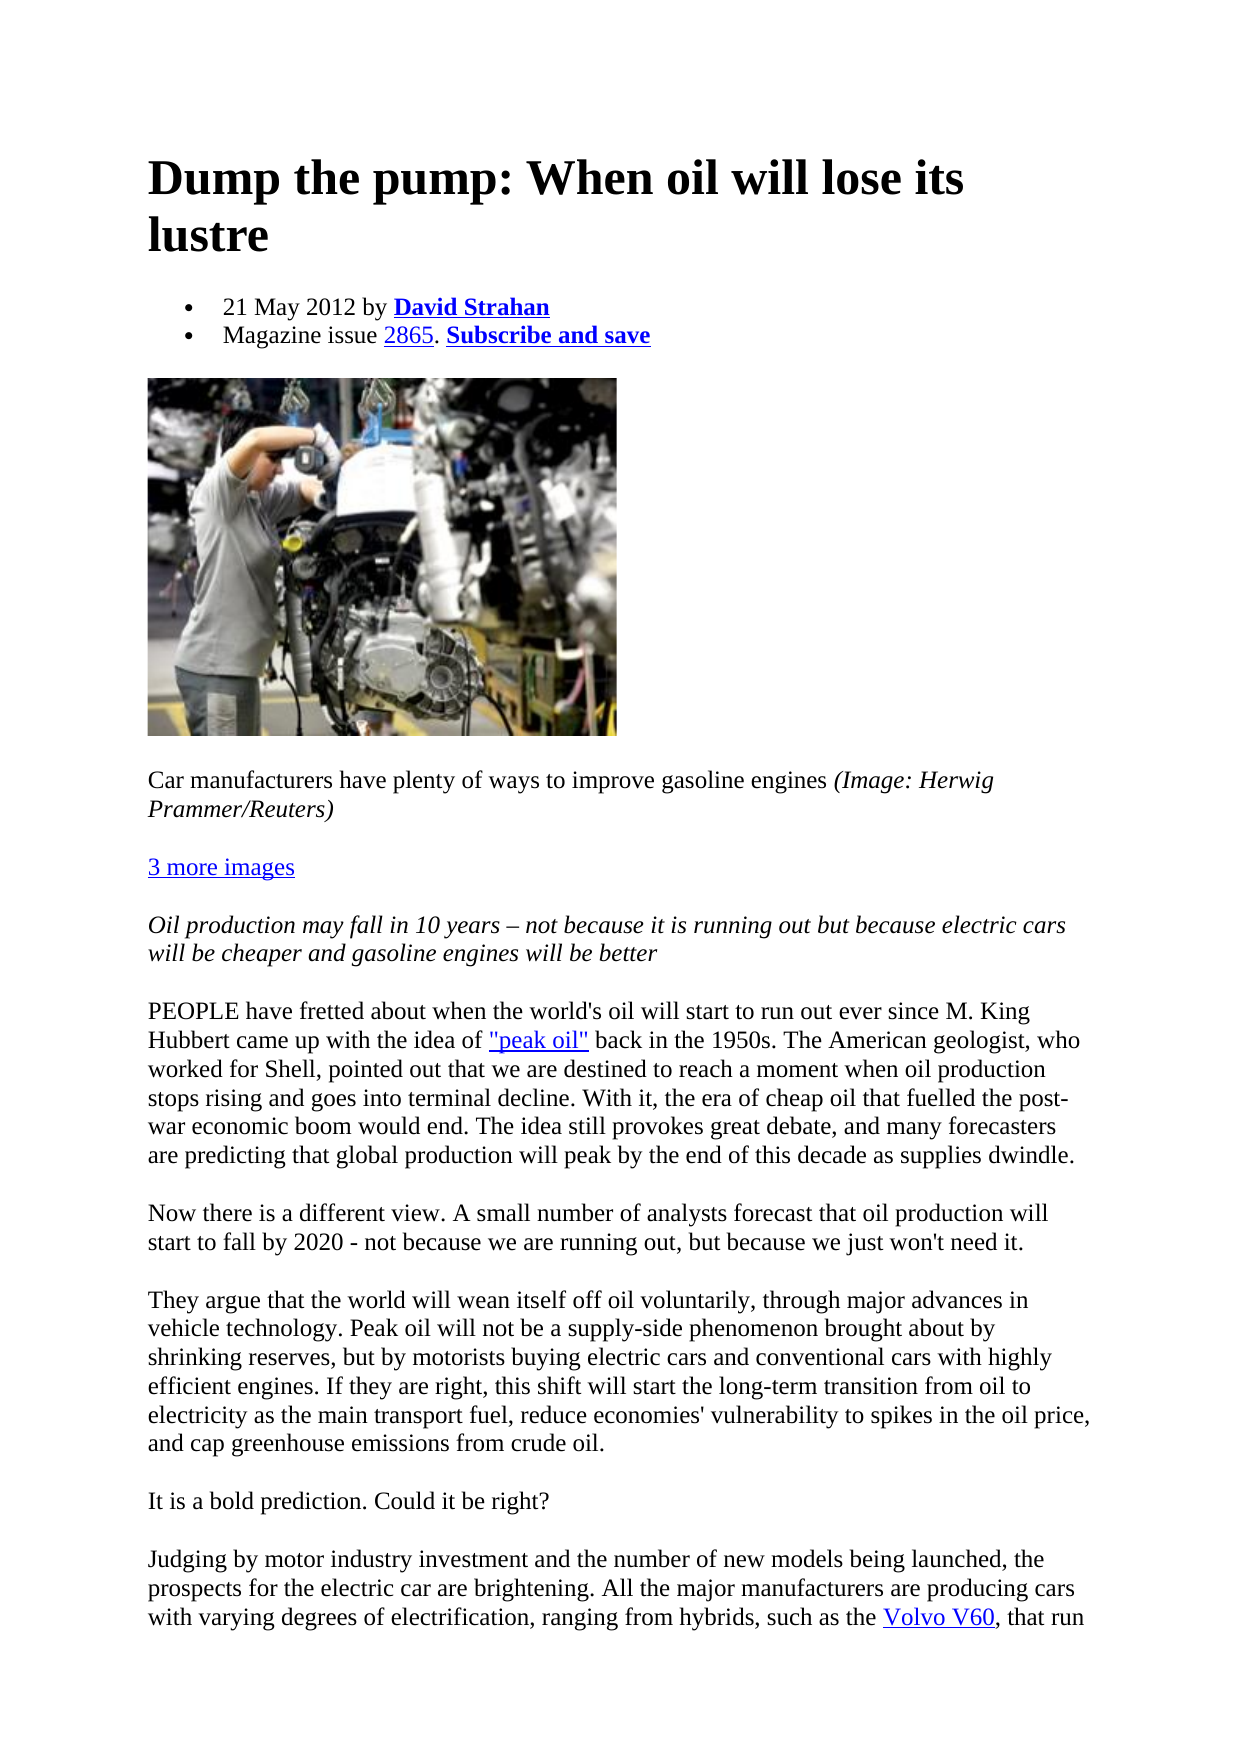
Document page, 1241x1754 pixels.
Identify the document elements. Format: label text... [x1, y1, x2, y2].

list 21 May 2012 by David Strahan [185, 292, 1093, 321]
text Oil production may fall in 10 years – not because it is running out but because electric cars will be cheaper and gasoline engines will be better [148, 910, 1093, 967]
text They argue that the world will wean itself off oil voluntarily, through major advances in vehicle technology. Peak oil will not be a supply-side phenomenon brought about by shrinking reserves, but by motorists buying electric cars and conventional cars with highly efficient engines. If they are right, this shift will start the long-term transition from oil to electricity as the main transport fuel, reduce economies' vulnerability to spikes in the oil price, and cap greenhouse emissions from crude oil. [148, 1285, 1093, 1457]
text Now there is a different view. A small number of analysts forecast that oil production will start to fall by 2020 - not because we are running out, but because we just won't need it. [148, 1198, 1093, 1256]
text Car manufacturers have plenty of ways to improve gasoline engines (Image: Herwig Prammer/Reuters) [148, 765, 1093, 823]
text It is a bold prediction. Could it be right? [148, 1486, 1093, 1515]
text 3 more images [148, 852, 1093, 881]
list Magazine issue 2865. Subscribe and save [185, 321, 1093, 349]
text PEOPLE have fretted about when the world's oil will start to run out ever since M. King Hubbert came up with the idea of "peak oil" back in the 1950s. The American geologist, who worked for Shell, pointed out that we are destined to reach a moment when oil production stops rising and goes into terminal decline. With it, the era of cheap oil that fuelled the post-war economic boom would end. The idea still provokes great debate, and many forecasters are predicting that global production will peak by the end of this decade as supplies dwindle. [148, 996, 1093, 1169]
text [148, 1544, 1093, 1631]
picture [147, 378, 617, 736]
text Dump the pump: When oil will lose its lustre [148, 148, 1093, 263]
